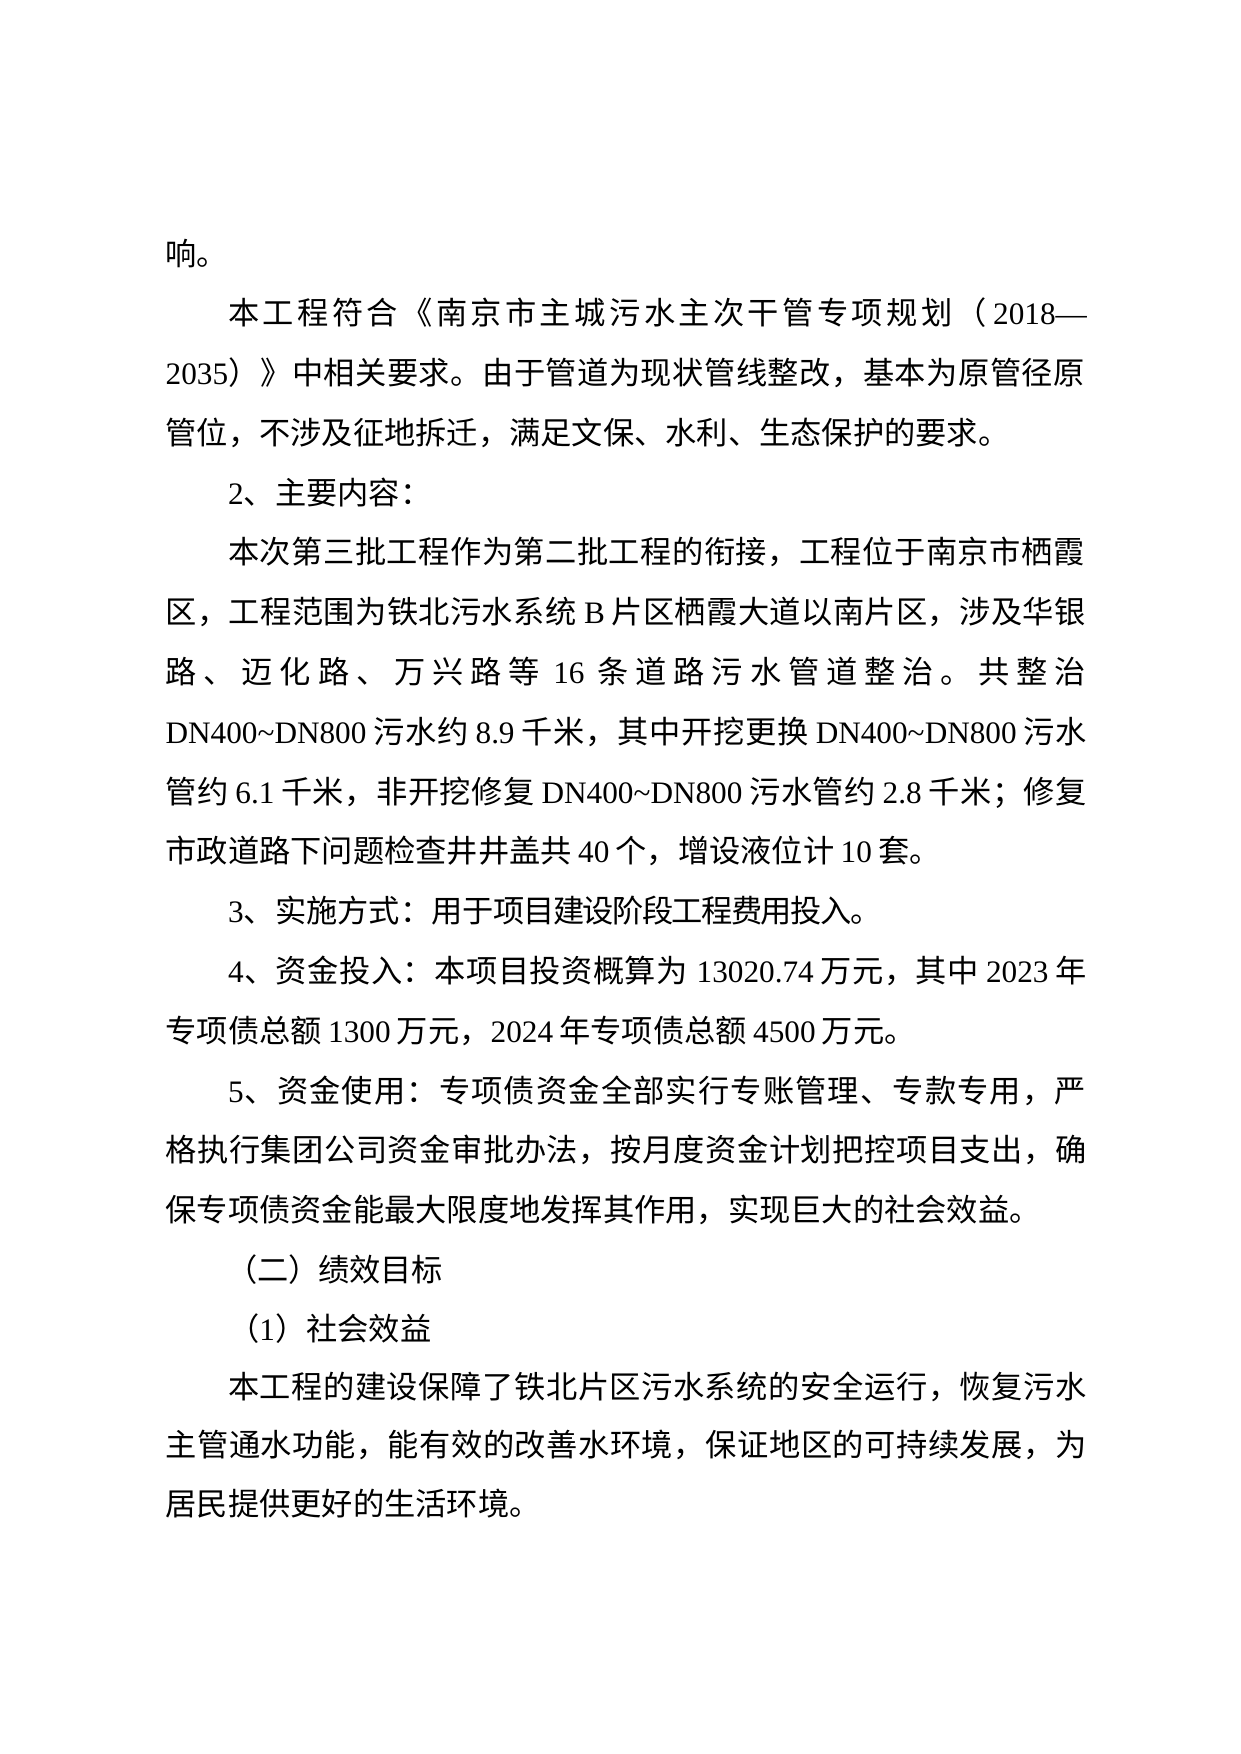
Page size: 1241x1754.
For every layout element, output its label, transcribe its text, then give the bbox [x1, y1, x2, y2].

text 本工程符合《南京市主城污水主次干管专项规划（2018—2035）》中相关要求。由于管道为现状管线整改，基本为原管径原管位，不涉及征地拆迁，满足文保、水利、生态保护的要求。 [165, 277, 1087, 456]
text （1）社会效益 [165, 1293, 1087, 1352]
text 4、资金投入：本项目投资概算为13020.74万元，其中2023年专项债总额1300万元，2024年专项债总额4500万元。 [165, 934, 1087, 1054]
text 本次第三批工程作为第二批工程的衔接，工程位于南京市栖霞区，工程范围为铁北污水系统B片区栖霞大道以南片区，涉及华银路、迈化路、万兴路等16条道路污水管道整治。共整治DN400~DN800污水约8.9千米，其中开挖更换DN400~DN800污水管约6.1千米，非开挖修复DN400~DN800污水管约2.8千米；修复市政道路下问题检查井井盖共40个，增设液位计10套。 [165, 516, 1087, 875]
text 本工程的建设保障了铁北片区污水系统的安全运行，恢复污水主管通水功能，能有效的改善水环境，保证地区的可持续发展，为居民提供更好的生活环境。 [165, 1352, 1087, 1527]
text 2、主要内容： [165, 456, 1087, 516]
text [165, 218, 1087, 277]
text 5、资金使用：专项债资金全部实行专账管理、专款专用，严格执行集团公司资金审批办法，按月度资金计划把控项目支出，确保专项债资金能最大限度地发挥其作用，实现巨大的社会效益。 [165, 1054, 1087, 1233]
text 3、实施方式：用于项目建设阶段工程费用投入。 [165, 875, 1087, 934]
text （二）绩效目标 [165, 1233, 1087, 1293]
